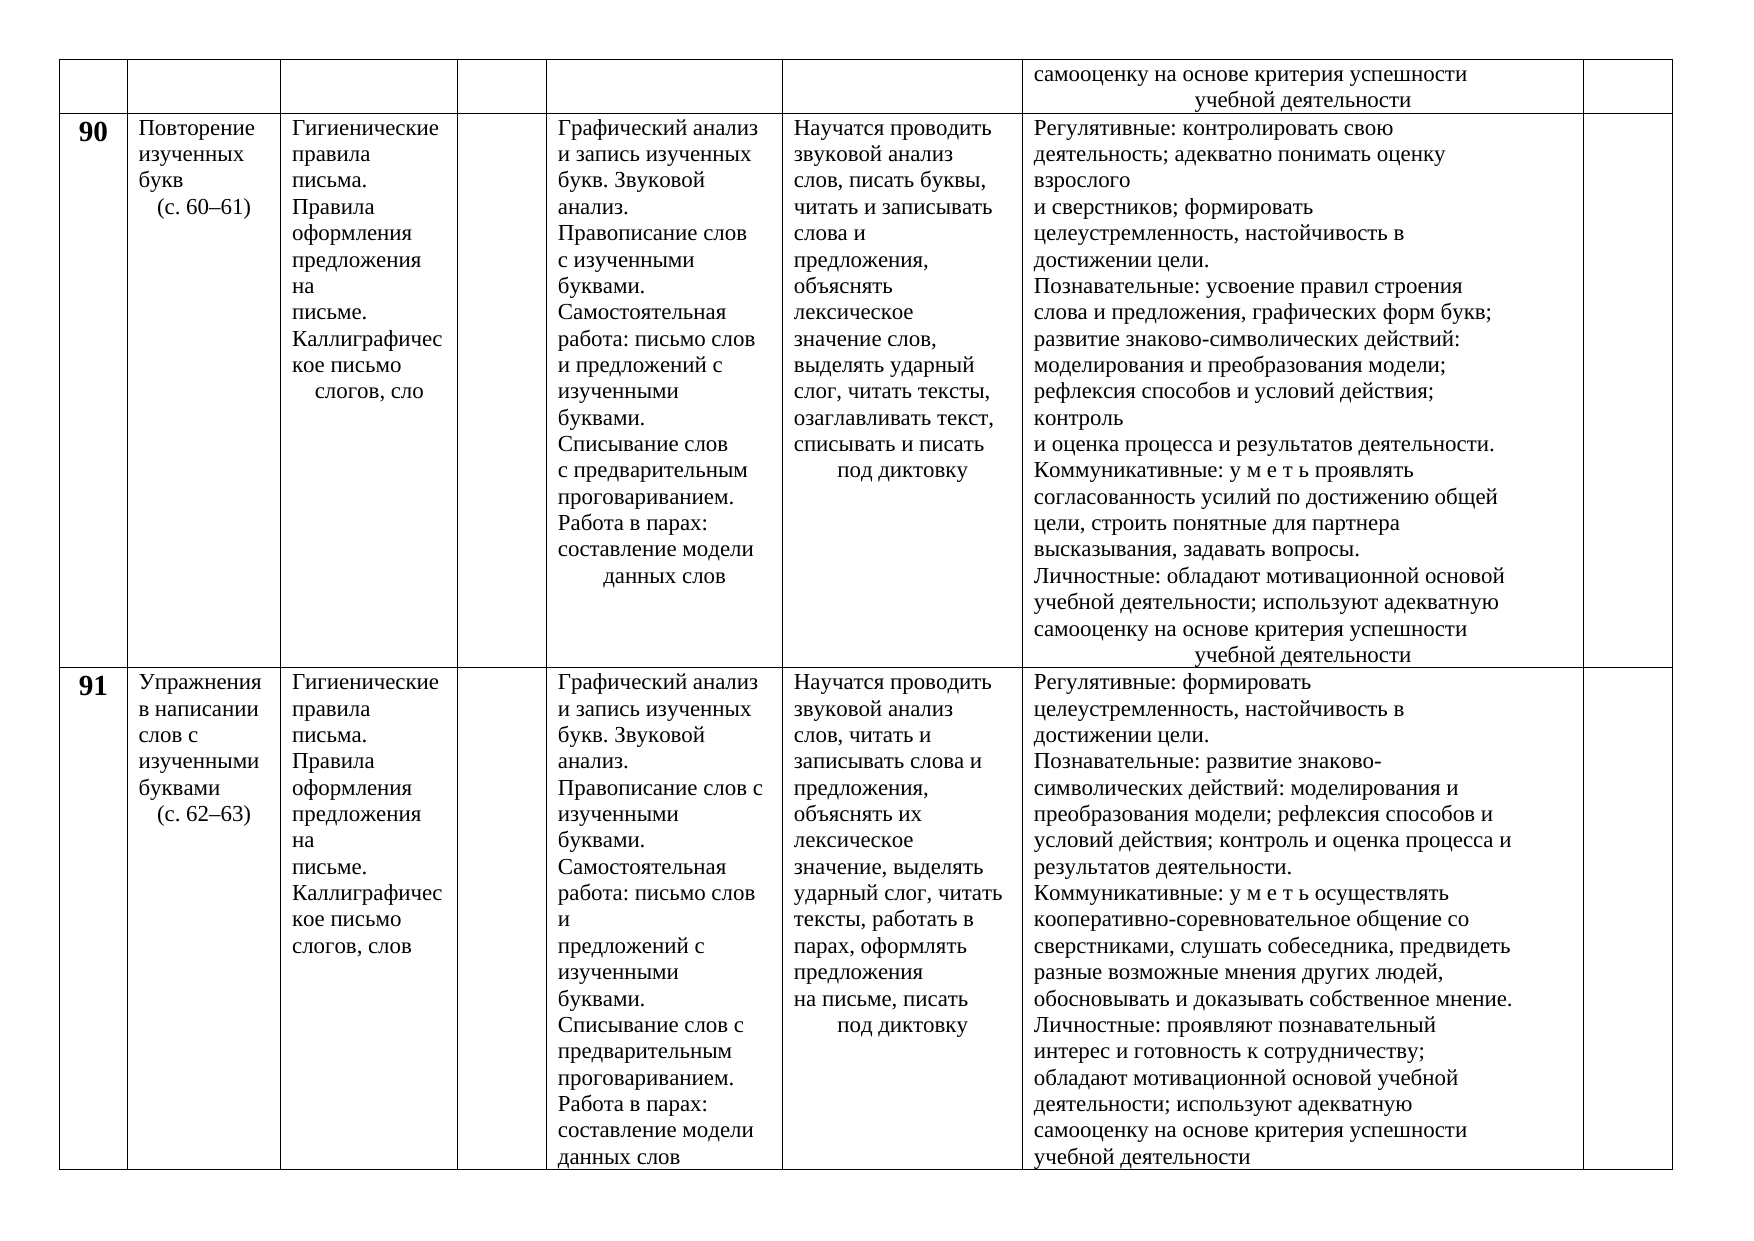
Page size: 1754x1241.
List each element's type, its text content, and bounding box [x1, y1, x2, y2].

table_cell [1023, 668, 1583, 1169]
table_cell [281, 668, 457, 1169]
table_cell [1584, 60, 1672, 113]
table_cell 90 [60, 114, 127, 667]
table_cell [1584, 668, 1672, 1169]
table_cell Регулятивные: контролировать свою деятельность; адекватно понимать оценку взрослого и сверстников; формировать целеустремленность, настойчивость в достижении цели. Познавательные: усвоение правил строения слова и предложения, графических форм букв; развитие знаково-символических действий: моделирования и преобразования модели; рефлексия способов и условий действия; контроль и оценка процесса и результатов деятельности. Коммуникативные: у м е т ь проявлять согласованность усилий по достижению общей цели, строить понятные для партнера высказывания, задавать вопросы. Личностные: обладают мотивационной основой учебной деятельности; используют адекватную самооценку на основе критерия успешности учебной деятельности [1023, 114, 1583, 667]
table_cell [547, 60, 782, 113]
table_cell Научатся проводить звуковой анализ слов, писать буквы, читать и записывать слова и предложения, объяснять лексическое значение слов, выделять ударный слог, читать тексты, озаглавливать текст, списывать и писать под диктовку [783, 114, 1022, 667]
table_cell [458, 60, 546, 113]
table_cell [547, 668, 782, 1169]
table_cell [458, 668, 546, 1169]
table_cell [1023, 60, 1583, 113]
table_cell 91 [60, 668, 127, 1169]
table_cell [458, 114, 546, 667]
table_cell Повторение изученных букв (с. 60–61) [128, 114, 280, 667]
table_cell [783, 60, 1022, 113]
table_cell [128, 668, 280, 1169]
table_cell [1584, 114, 1672, 667]
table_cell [128, 60, 280, 113]
table_cell Гигиенические правила письма. Правила оформления предложения на письме. Каллиграфичес кое письмо слогов, сло [281, 114, 457, 667]
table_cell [281, 60, 457, 113]
table_cell 89 [60, 60, 127, 113]
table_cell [783, 668, 1022, 1169]
